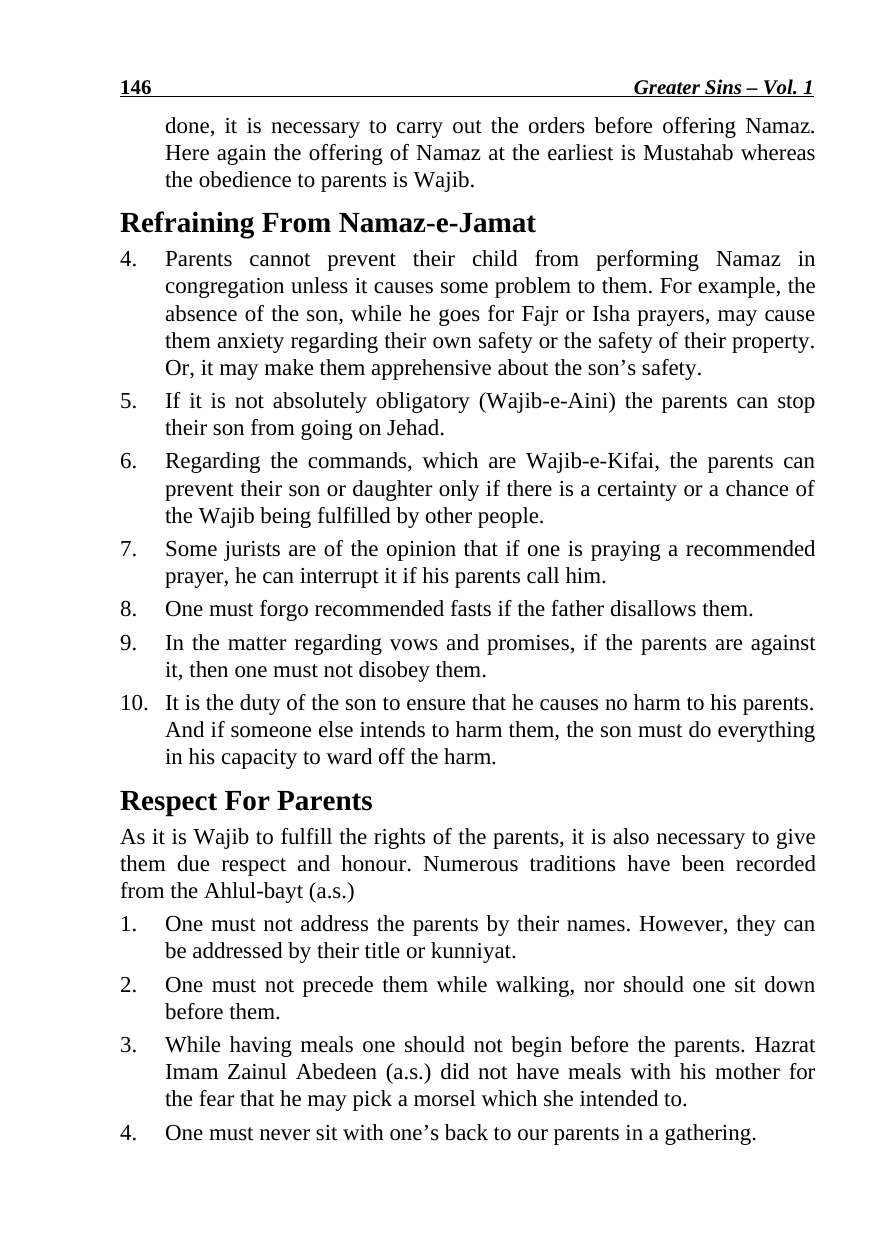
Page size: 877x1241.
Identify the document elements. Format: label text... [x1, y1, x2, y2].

text 7. Some jurists are of the opinion that if one is praying a recommended prayer, he can interrupt it if his parents call him. [120, 535, 817, 589]
text 2. One must not precede them while walking, nor should one sit down before them. [120, 970, 817, 1024]
subtitle Refraining From Namaz-e-Jamat [120, 205, 817, 239]
text 9. In the matter regarding vows and promises, if the parents are against it, then one must not disobey them. [120, 628, 817, 683]
text 5. If it is not absolutely obligatory (Wajib-e-Aini) the parents can stop their son from going on Jehad. [120, 387, 817, 441]
text As it is Wajib to fulfill the rights of the parents, it is also necessary to give them due respect and honour. Numerous traditions have been recorded from the Ahlul-bayt (a.s.) [120, 822, 817, 904]
text 10. It is the duty of the son to ensure that he causes no harm to his parents. And if someone else intends to harm them, the son must do everything in his capacity to ward off the harm. [120, 689, 817, 770]
text 1. One must not address the parents by their names. However, they can be addressed by their title or kunniyat. [120, 910, 817, 964]
text 8. One must forgo recommended fasts if the father disallows them. [120, 595, 817, 622]
text 3. While having meals one should not begin before the parents. Hazrat Imam Zainul Abedeen (a.s.) did not have meals with his mother for the fear that he may pick a morsel which she intended to. [120, 1031, 817, 1112]
text 4. Parents cannot prevent their child from performing Namaz in congregation unless it causes some problem to them. For example, the absence of the son, while he goes for Fajr or Isha prayers, may cause them anxiety regarding their own safety or the safety of their property. Or, it may make them apprehensive about the son’s safety. [120, 245, 817, 381]
text 4. One must never sit with one’s back to our parents in a gathering. [120, 1118, 817, 1145]
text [120, 112, 817, 193]
subtitle Respect For Parents [120, 783, 817, 816]
text 6. Regarding the commands, which are Wajib-e-Kifai, the parents can prevent their son or daughter only if there is a certainty or a chance of the Wajib being fulfilled by other people. [120, 447, 817, 528]
